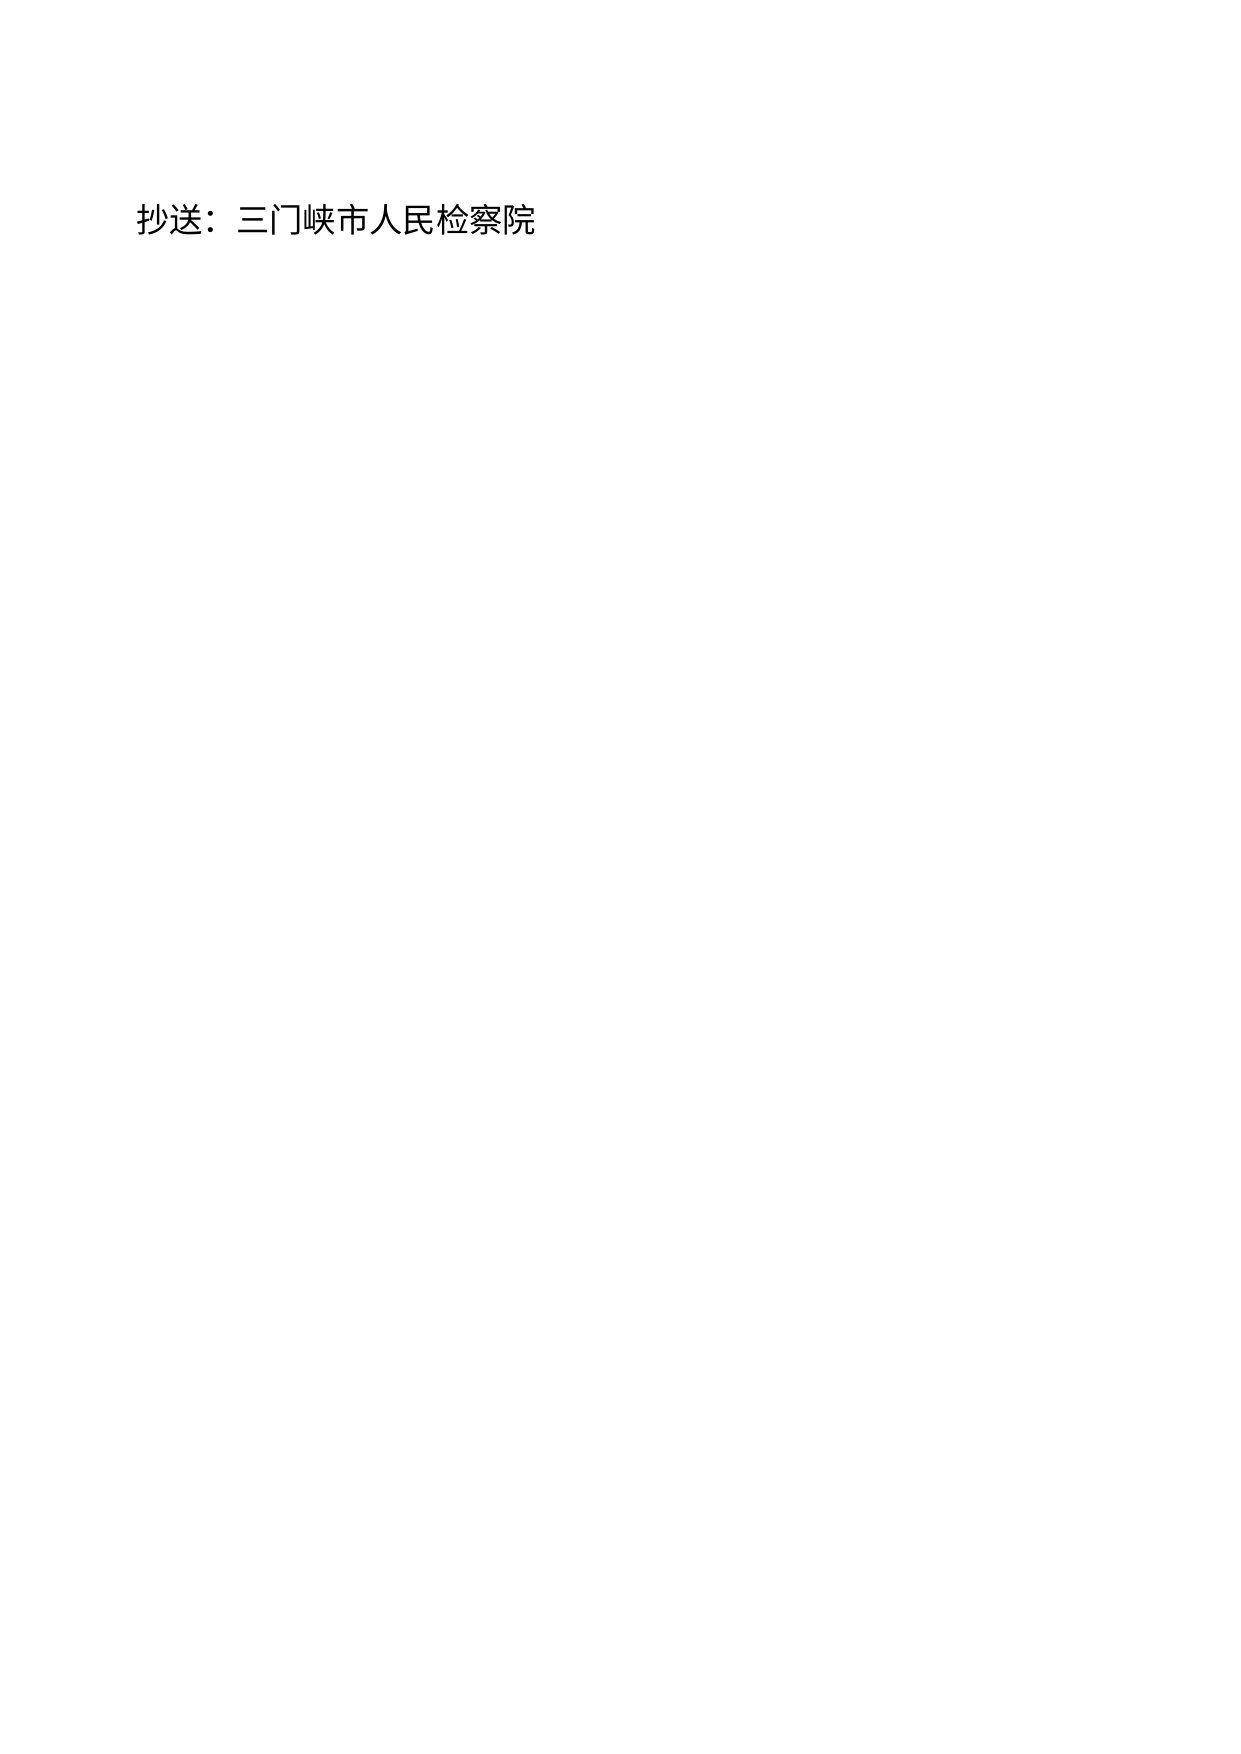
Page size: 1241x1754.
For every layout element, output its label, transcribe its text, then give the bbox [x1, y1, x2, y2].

text 抄送：三门峡市人民检察院 [136, 186, 1104, 251]
